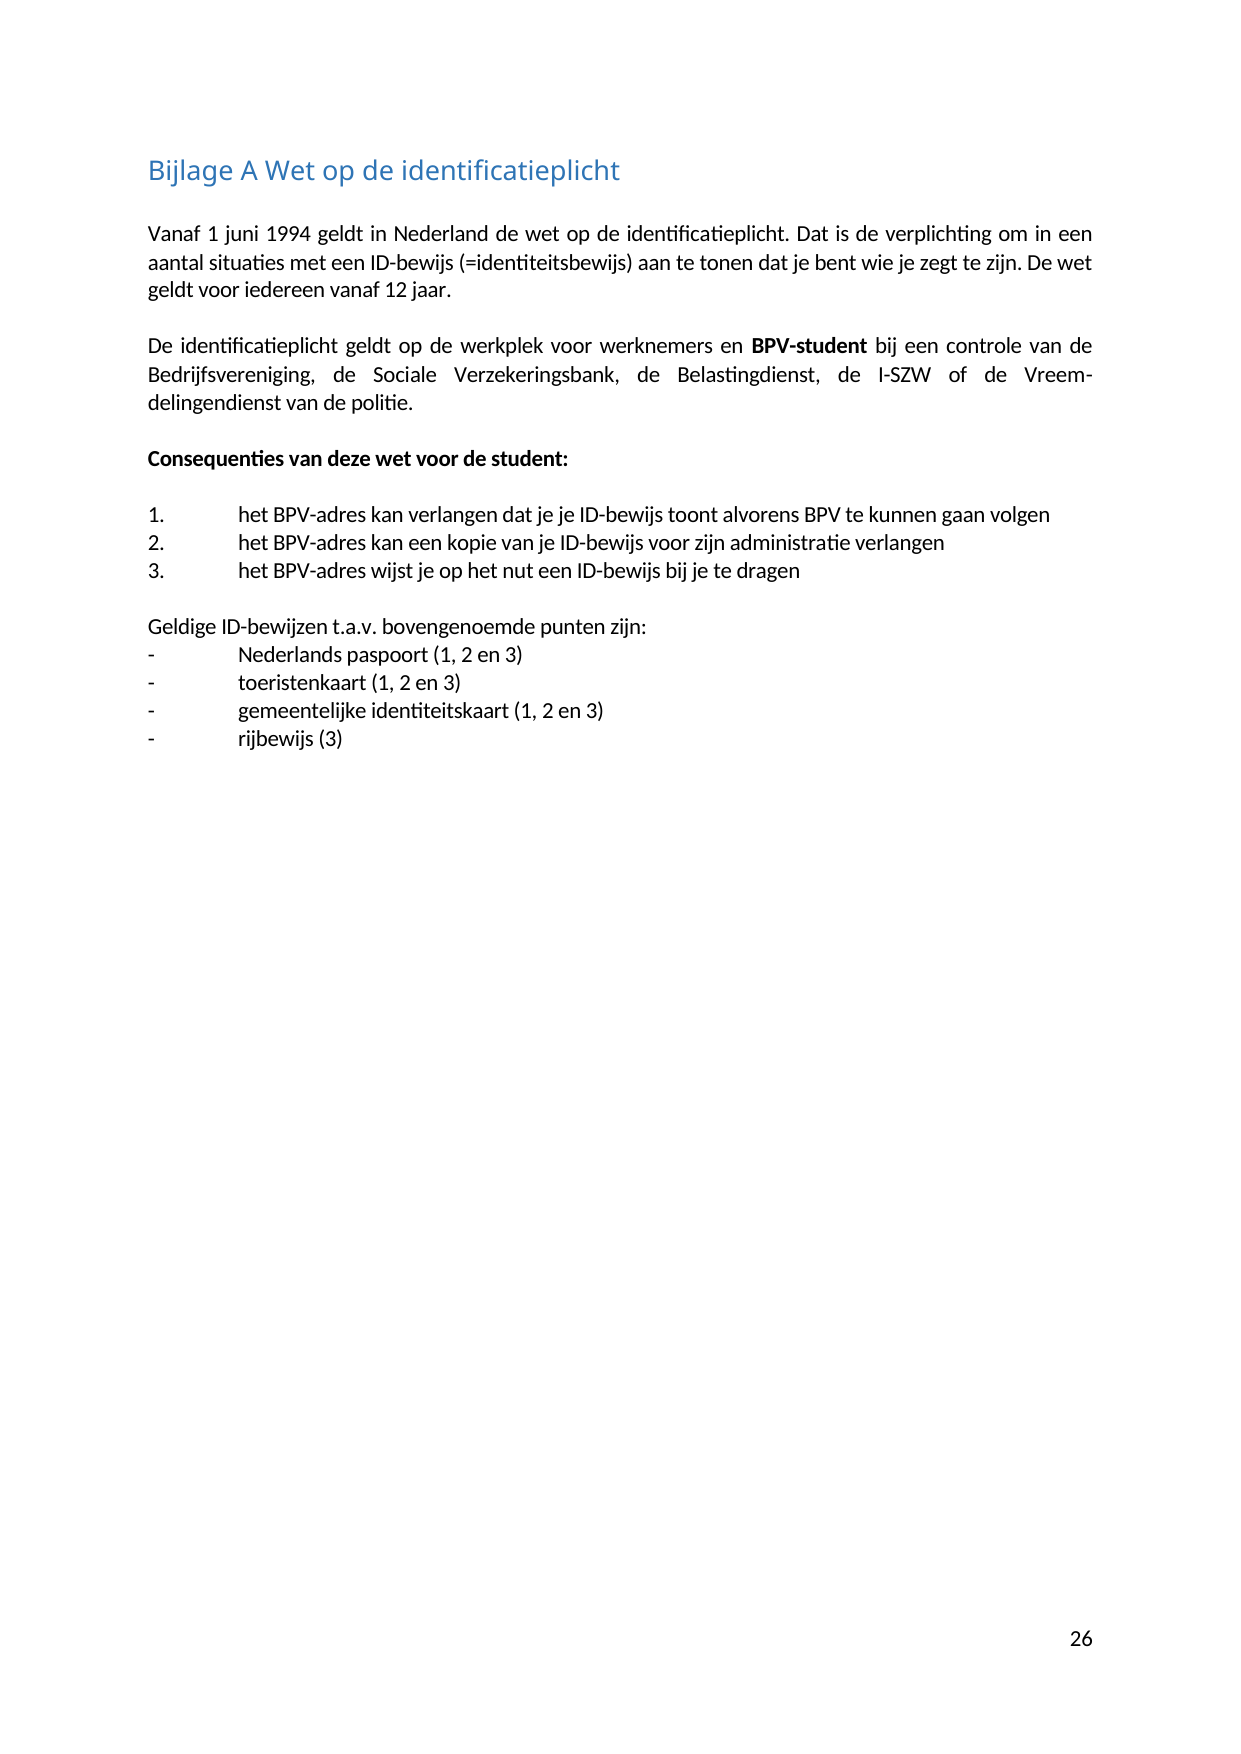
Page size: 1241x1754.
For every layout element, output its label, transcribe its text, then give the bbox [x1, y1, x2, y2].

text Geldige ID-bewijzen t.a.v. bovengenoemde punten zijn: [148, 612, 1093, 640]
subtitle Bijlage A Wet op de identificatieplicht [148, 152, 1093, 189]
text Consequenties van deze wet voor de student: [148, 444, 1093, 472]
text De identificatieplicht geldt op de werkplek voor werknemers en BPV-student bij een controle van de Bedrijfsvereniging, de Sociale Verzekeringsbank, de Belastingdienst, de I-SZW of de Vreemdelingendienst van de politie. [148, 332, 1093, 416]
text 1. het BPV-adres kan verlangen dat je je ID-bewijs toont alvorens BPV te kunnen gaan volgen [148, 500, 1093, 528]
text 2. het BPV-adres kan een kopie van je ID-bewijs voor zijn administratie verlangen [148, 528, 1093, 556]
text 3. het BPV-adres wijst je op het nut een ID-bewijs bij je te dragen [148, 556, 1093, 584]
text - toeristenkaart (1, 2 en 3) [148, 668, 1093, 696]
text - Nederlands paspoort (1, 2 en 3) [148, 640, 1093, 668]
text Vanaf 1 juni 1994 geldt in Nederland de wet op de identificatieplicht. Dat is de verplichting om in een aantal situaties met een ID-bewijs (=identiteitsbewijs) aan te tonen dat je bent wie je zegt te zijn. De wet geldt voor iedereen vanaf 12 jaar. [148, 219, 1093, 304]
text - gemeentelijke identiteitskaart (1, 2 en 3) [148, 696, 1093, 724]
text - rijbewijs (3) [148, 724, 1093, 752]
